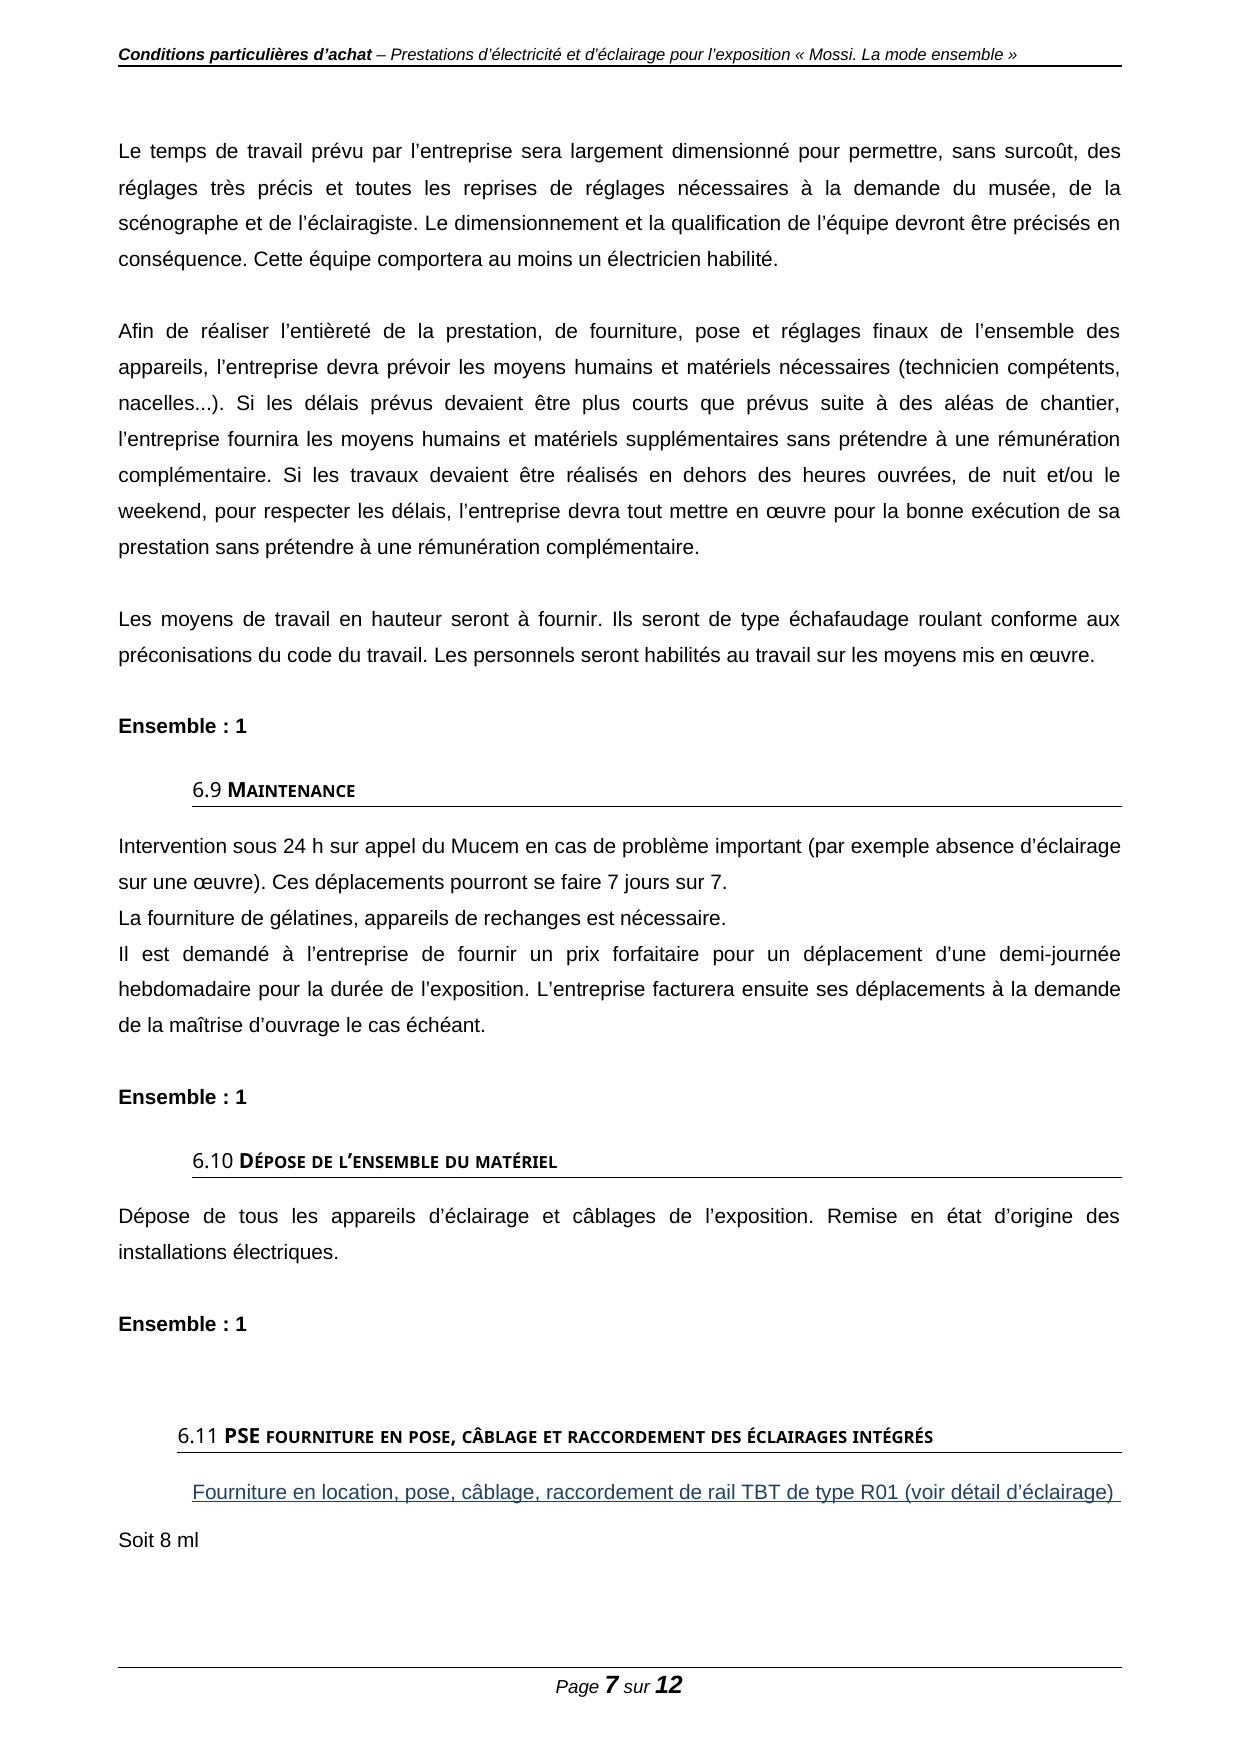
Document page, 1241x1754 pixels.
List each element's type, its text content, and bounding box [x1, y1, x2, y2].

text Le temps de travail prévu par l’entreprise sera largement dimensionné pour permettre, sans surcoût, des réglages très précis et toutes les reprises de réglages nécessaires à la demande du musée, de la scénographe et de l’éclairagiste. Le dimensionnement et la qualification de l’équipe devront être précisés en conséquence. Cette équipe comportera au moins un électricien habilité. [118, 139, 1122, 271]
text Les moyens de travail en hauteur seront à fournir. Ils seront de type échafaudage roulant conforme aux préconisations du code du travail. Les personnels seront habilités au travail sur les moyens mis en œuvre. [118, 607, 1122, 666]
text Afin de réaliser l’entièreté de la prestation, de fourniture, pose et réglages finaux de l’ensemble des appareils, l’entreprise devra prévoir les moyens humains et matériels nécessaires (technicien compétents, nacelles...). Si les délais prévus devaient être plus courts que prévus suite à des aléas de chantier, l’entreprise fournira les moyens humains et matériels supplémentaires sans prétendre à une rémunération complémentaire. Si les travaux devaient être réalisés en dehors des heures ouvrées, de nuit et/ou le weekend, pour respecter les délais, l’entreprise devra tout mettre en œuvre pour la bonne exécution de sa prestation sans prétendre à une rémunération complémentaire. [118, 319, 1122, 559]
text Ensemble : 1 [118, 714, 1122, 738]
subtitle PSE fourniture en pose, câblage et raccordement des éclairages intégrés [177, 1421, 1122, 1452]
text La fourniture de gélatines, appareils de rechanges est nécessaire. [118, 905, 1122, 929]
text Ensemble : 1 [118, 1085, 1122, 1109]
list Soit 8 ml [118, 1528, 1122, 1552]
text Ensemble : 1 [118, 1312, 1122, 1336]
list Dépose de tous les appareils d’éclairage et câblages de l’exposition. Remise en état d’origine des installations électriques. [118, 1204, 1122, 1264]
subtitle Maintenance [192, 775, 1122, 806]
text Il est demandé à l’entreprise de fournir un prix forfaitaire pour un déplacement d’une demi-journée hebdomadaire pour la durée de l’exposition. L’entreprise facturera ensuite ses déplacements à la demande de la maîtrise d’ouvrage le cas échéant. [118, 941, 1122, 1037]
subtitle Dépose de l’ensemble du matériel [192, 1146, 1122, 1177]
subtitle Fourniture en location, pose, câblage, raccordement de rail TBT de type R01 (voir détail d’éclairage) [192, 1480, 1122, 1504]
text Intervention sous 24 h sur appel du Mucem en cas de problème important (par exemple absence d’éclairage sur une œuvre). Ces déplacements pourront se faire 7 jours sur 7. [118, 833, 1122, 893]
